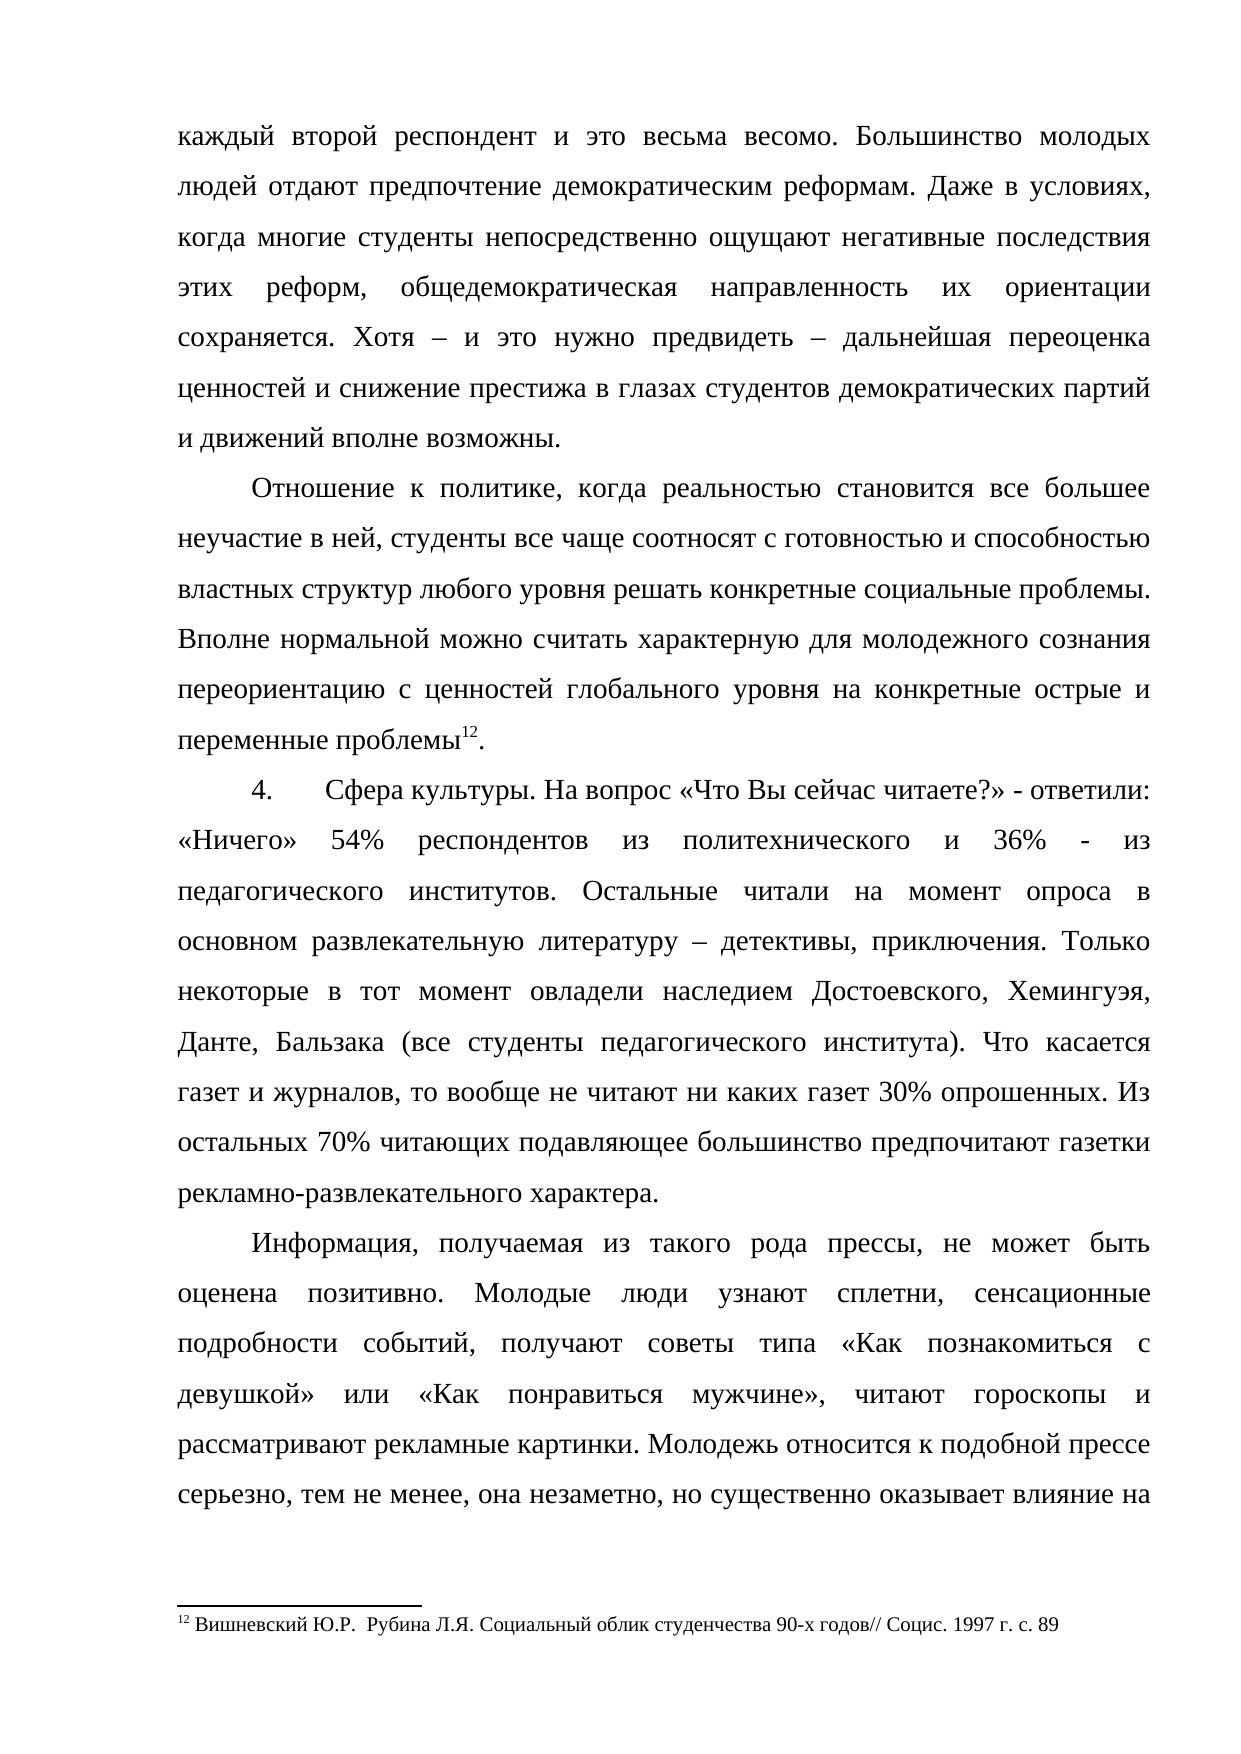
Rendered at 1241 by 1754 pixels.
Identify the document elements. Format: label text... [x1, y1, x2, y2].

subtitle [177, 118, 1152, 453]
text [177, 1225, 1152, 1510]
list Сфера культуры. На вопрос «Что Вы сейчас читаете?» - ответили: «Ничего» 54% респондентов из политехнического и 36% - из педагогического институтов. Остальные читали на момент опроса в основном развлекательную литературу – детективы, приключения. Только некоторые в тот момент овладели наследием Достоевского, Хемингуэя, Данте, Бальзака (все студенты педагогического института). Что касается газет и журналов, то вообще не читают ни каких газет 30% опрошенных. Из остальных 70% читающих подавляющее большинство предпочитают газетки рекламно-развлекательного характера. [177, 772, 1152, 1208]
subtitle Отношение к политике, когда реальностью становится все большее неучастие в ней, студенты все чаще соотносят с готовностью и способностью властных структур любого уровня решать конкретные социальные проблемы. Вполне нормальной можно считать характерную для молодежного сознания переориентацию с ценностей глобального уровня на конкретные острые и переменные проблемы. [177, 470, 1152, 755]
